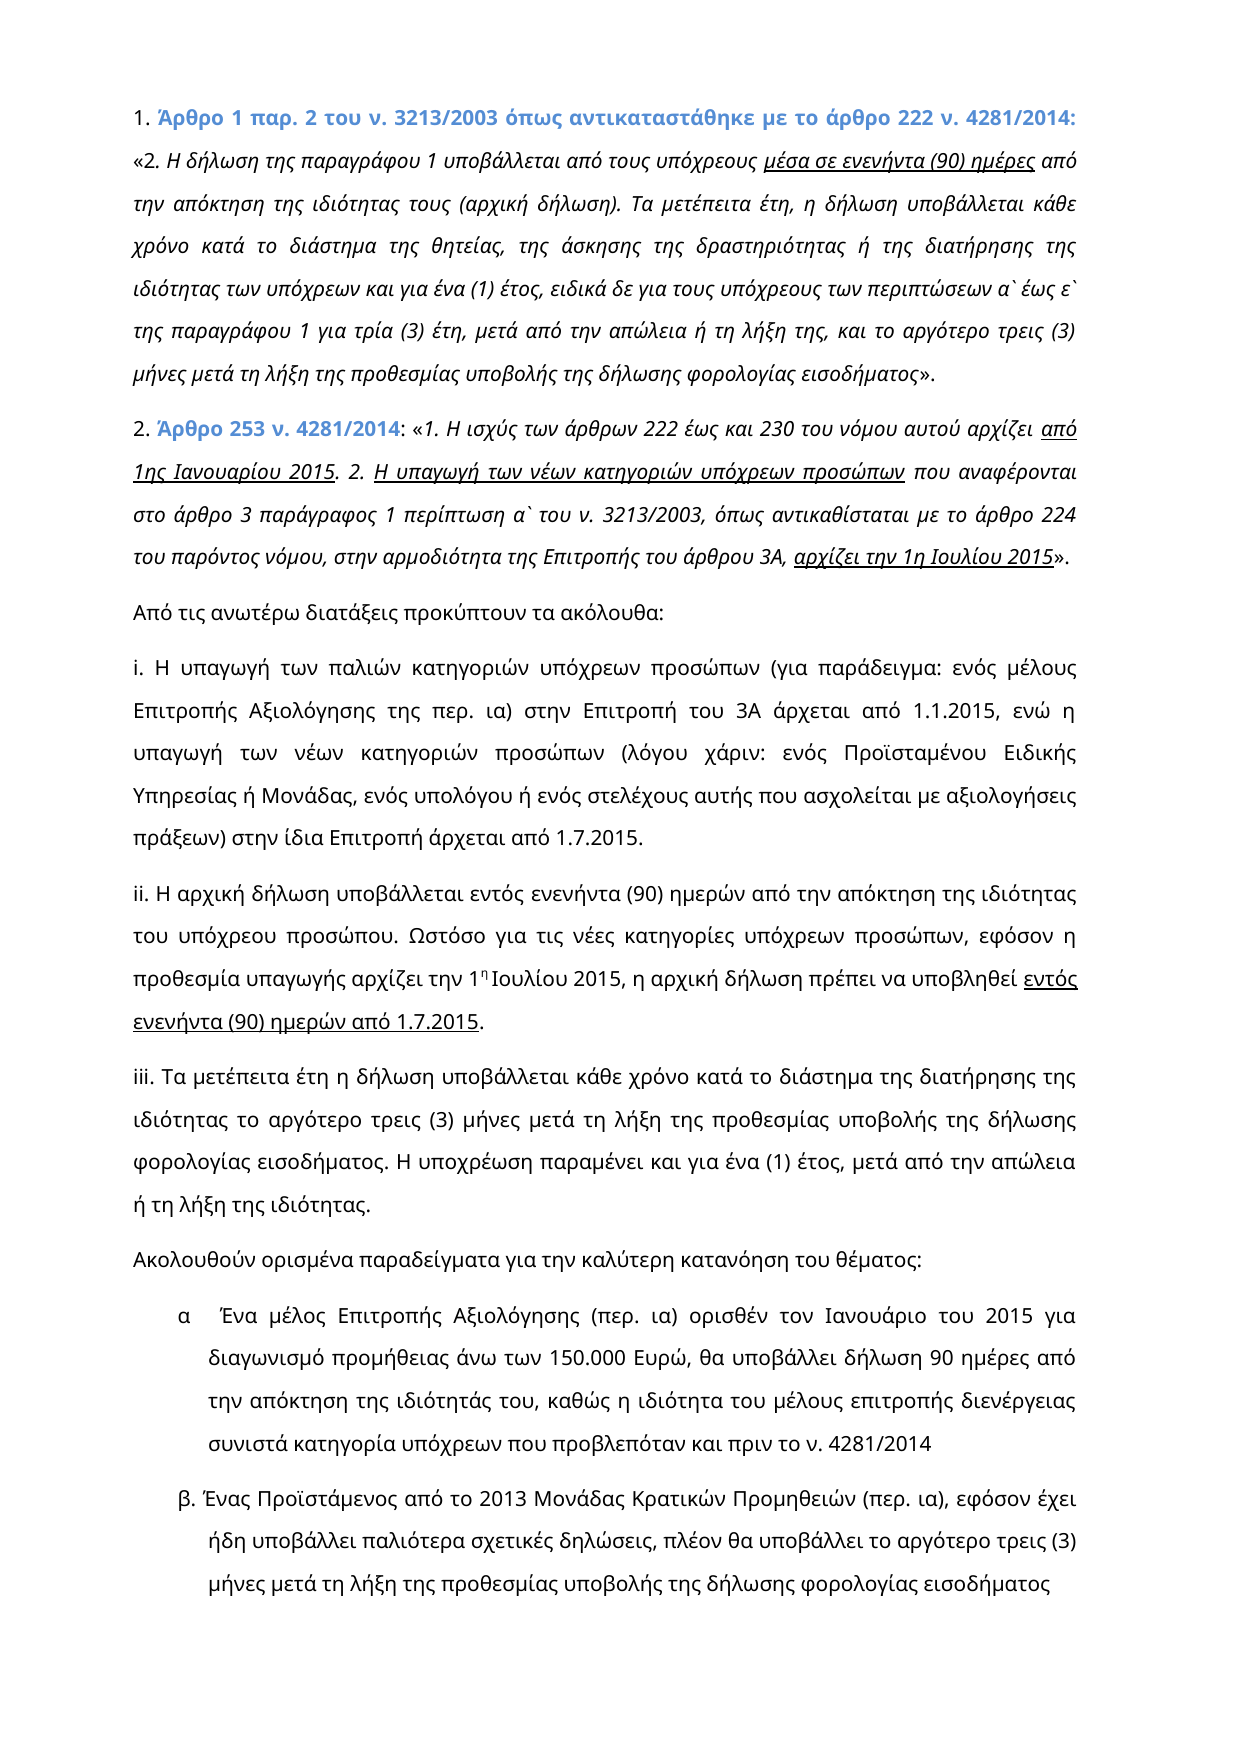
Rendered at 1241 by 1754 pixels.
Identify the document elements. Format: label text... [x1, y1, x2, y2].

text 1. Άρθρο 1 παρ. 2 του ν. 3213/2003 όπως αντικαταστάθηκε με το άρθρο 222 ν. 4281/2014: «2. Η δήλωση της παραγράφου 1 υποβάλλεται από τους υπόχρεους μέσα σε ενενήντα (90) ημέρες από την απόκτηση της ιδιότητας τους (αρχική δήλωση). Τα μετέπειτα έτη, η δήλωση υποβάλλεται κάθε χρόνο κατά το διάστημα της θητείας, της άσκησης της δραστηριότητας ή της διατήρησης της ιδιότητας των υπόχρεων και για ένα (1) έτος, ειδικά δε για τους υπόχρεους των περιπτώσεων α` έως ε` της παραγράφου 1 για τρία (3) έτη, μετά από την απώλεια ή τη λήξη της, και το αργότερο τρεις (3) μήνες μετά τη λήξη της προθεσμίας υποβολής της δήλωσης φορολογίας εισοδήματος». [133, 103, 1077, 387]
text Από τις ανωτέρω διατάξεις προκύπτουν τα ακόλουθα: [133, 598, 1077, 626]
text iii. Τα μετέπειτα έτη η δήλωση υποβάλλεται κάθε χρόνο κατά το διάστημα της διατήρησης της ιδιότητας το αργότερο τρεις (3) μήνες μετά τη λήξη της προθεσμίας υποβολής της δήλωσης φορολογίας εισοδήματος. Η υποχρέωση παραμένει και για ένα (1) έτος, μετά από την απώλεια ή τη λήξη της ιδιότητας. [133, 1062, 1077, 1218]
text Ακολουθούν ορισμένα παραδείγματα για την καλύτερη κατανόηση του θέματος: [133, 1245, 1077, 1274]
text α Ένα μέλος Επιτροπής Αξιολόγησης (περ. ια) ορισθέν τον Ιανουάριο του 2015 για διαγωνισμό προμήθειας άνω των 150.000 Ευρώ, θα υποβάλλει δήλωση 90 ημέρες από την απόκτηση της ιδιότητάς του, καθώς η ιδιότητα του μέλους επιτροπής διενέργειας συνιστά κατηγορία υπόχρεων που προβλεπόταν και πριν το ν. 4281/2014 [177, 1301, 1077, 1457]
text 2. Άρθρο 253 ν. 4281/2014: «1. Η ισχύς των άρθρων 222 έως και 230 του νόμου αυτού αρχίζει από 1ης Ιανουαρίου 2015. 2. Η υπαγωγή των νέων κατηγοριών υπόχρεων προσώπων που αναφέρονται στο άρθρο 3 παράγραφος 1 περίπτωση α` του ν. 3213/2003, όπως αντικαθίσταται με το άρθρο 224 του παρόντος νόμου, στην αρμοδιότητα της Επιτροπής του άρθρου 3Α, αρχίζει την 1η Ιουλίου 2015». [133, 414, 1077, 571]
text i. Η υπαγωγή των παλιών κατηγοριών υπόχρεων προσώπων (για παράδειγμα: ενός μέλους Επιτροπής Αξιολόγησης της περ. ια) στην Επιτροπή του 3Α άρχεται από 1.1.2015, ενώ η υπαγωγή των νέων κατηγοριών προσώπων (λόγου χάριν: ενός Προϊσταμένου Ειδικής Υπηρεσίας ή Μονάδας, ενός υπολόγου ή ενός στελέχους αυτής που ασχολείται με αξιολογήσεις πράξεων) στην ίδια Επιτροπή άρχεται από 1.7.2015. [133, 653, 1077, 852]
text ii. Η αρχική δήλωση υποβάλλεται εντός ενενήντα (90) ημερών από την απόκτηση της ιδιότητας του υπόχρεου προσώπου. Ωστόσο για τις νέες κατηγορίες υπόχρεων προσώπων, εφόσον η προθεσμία υπαγωγής αρχίζει την 1η Ιουλίου 2015, η αρχική δήλωση πρέπει να υποβληθεί εντός ενενήντα (90) ημερών από 1.7.2015. [133, 879, 1077, 1035]
list β. Ένας Προϊστάμενος από το 2013 Μονάδας Κρατικών Προμηθειών (περ. ια), εφόσον έχει ήδη υποβάλλει παλιότερα σχετικές δηλώσεις, πλέον θα υποβάλλει το αργότερο τρεις (3) μήνες μετά τη λήξη της προθεσμίας υποβολής της δήλωσης φορολογίας εισοδήματος [177, 1484, 1077, 1598]
